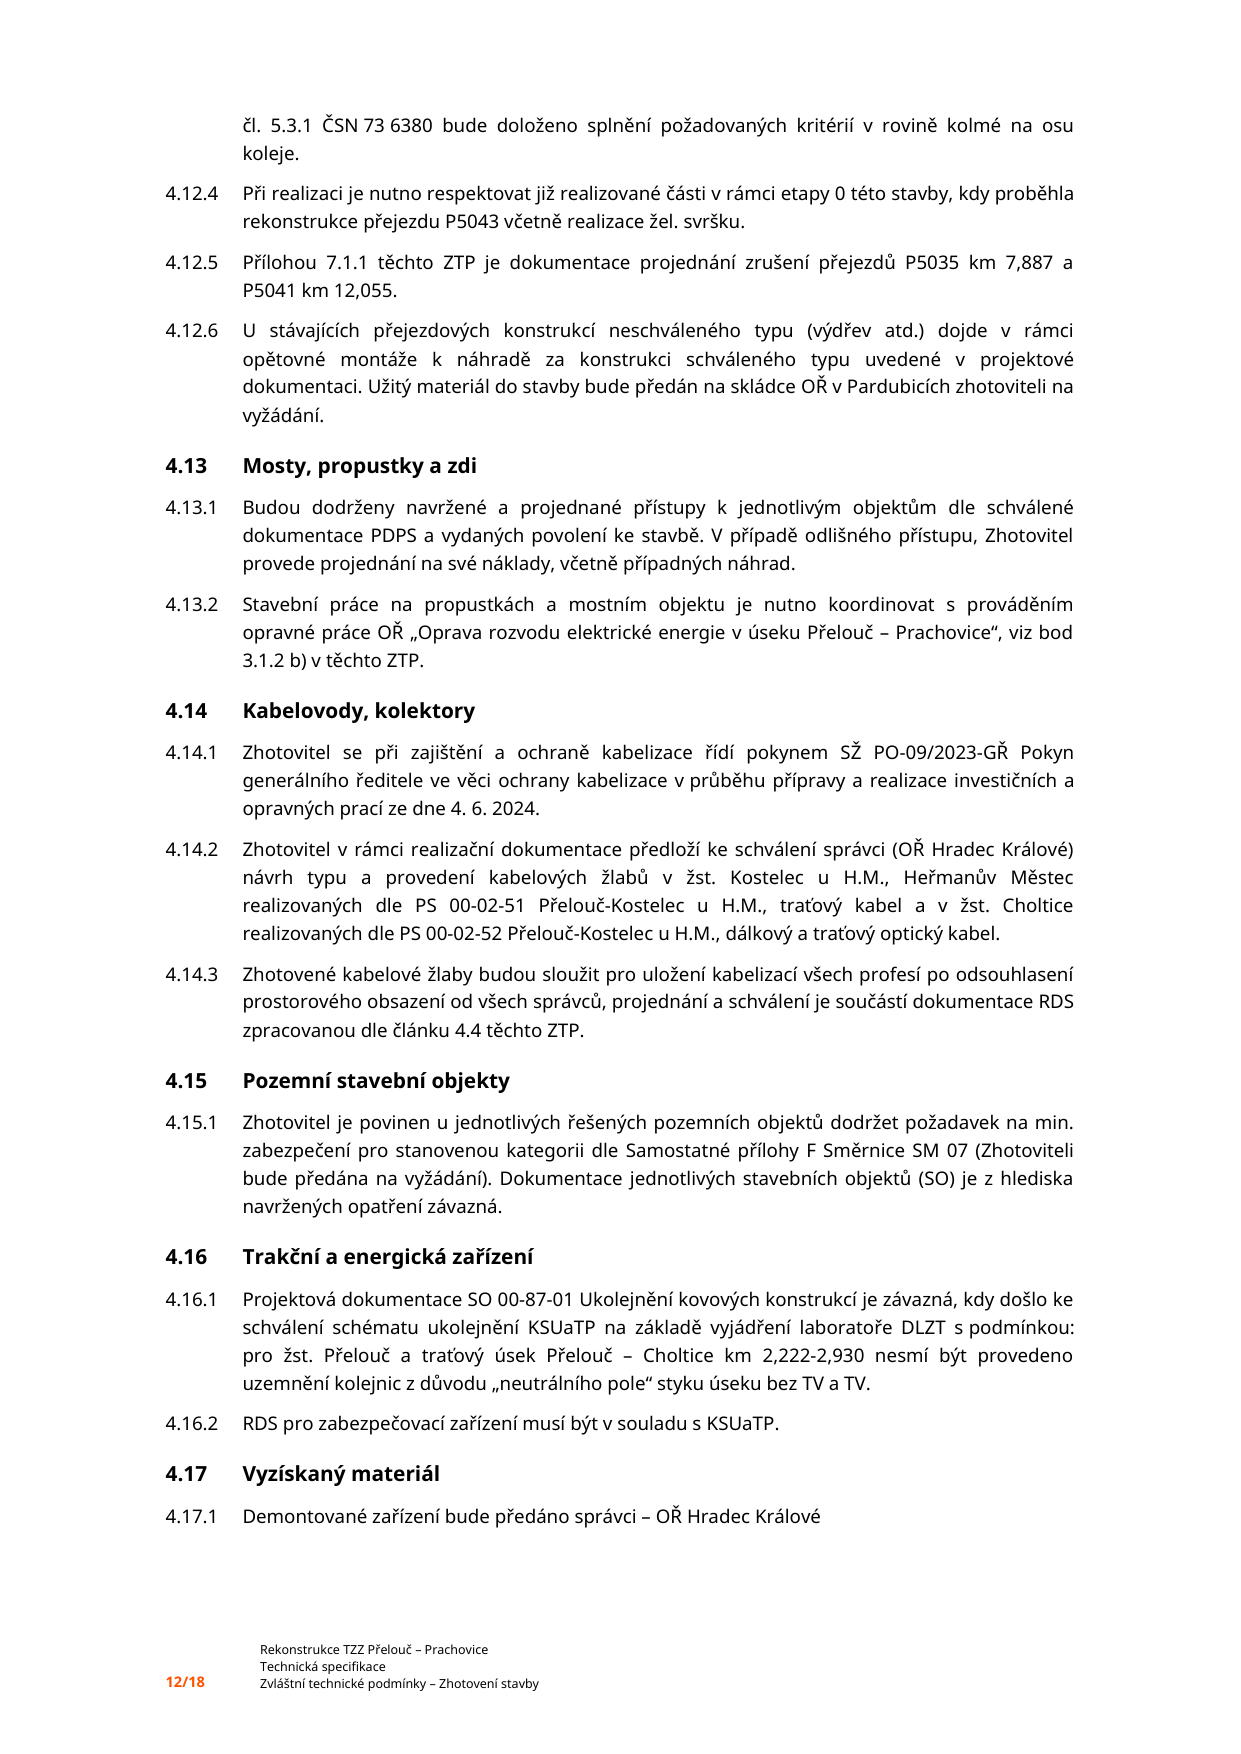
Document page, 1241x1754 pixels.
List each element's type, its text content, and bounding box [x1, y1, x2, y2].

text Zhotovitel se při zajištění a ochraně kabelizace řídí pokynem SŽ PO-09/2023-GŘ Pokyn generálního ředitele ve věci ochrany kabelizace v průběhu přípravy a realizace investičních a opravných prací ze dne 4. 6. 2024. [165, 740, 1075, 821]
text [165, 112, 1075, 166]
text RDS pro zabezpečovací zařízení musí být v souladu s KSUaTP. [165, 1411, 1075, 1436]
text Stavební práce na propustkách a mostním objektu je nutno koordinovat s prováděním opravné práce OŘ „Oprava rozvodu elektrické energie v úseku Přelouč – Prachovice“, viz bod 3.1.2 b) v těchto ZTP. [165, 591, 1075, 673]
text Budou dodrženy navržené a projednané přístupy k jednotlivým objektům dle schválené dokumentace PDPS a vydaných povolení ke stavbě. V případě odlišného přístupu, Zhotovitel provede projednání na své náklady, včetně případných náhrad. [165, 494, 1075, 576]
text Mosty, propustky a zdi [165, 451, 1075, 479]
text Zhotovené kabelové žlaby budou sloužit pro uložení kabelizací všech profesí po odsouhlasení prostorového obsazení od všech správců, projednání a schválení je součástí dokumentace RDS zpracovanou dle článku 4.4 těchto ZTP. [165, 961, 1075, 1042]
text Zhotovitel v rámci realizační dokumentace předloží ke schválení správci (OŘ Hradec Králové) návrh typu a provedení kabelových žlabů v žst. Kostelec u H.M., Heřmanův Městec realizovaných dle PS 00-02-51 Přelouč-Kostelec u H.M., traťový kabel a v žst. Choltice realizovaných dle PS 00-02-52 Přelouč-Kostelec u H.M., dálkový a traťový optický kabel. [165, 836, 1075, 946]
text Demontované zařízení bude předáno správci – OŘ Hradec Králové [165, 1503, 1075, 1529]
text Vyzískaný materiál [165, 1459, 1075, 1488]
text Zhotovitel je povinen u jednotlivých řešených pozemních objektů dodržet požadavek na min. zabezpečení pro stanovenou kategorii dle Samostatné přílohy F Směrnice SM 07 (Zhotoviteli bude předána na vyžádání). Dokumentace jednotlivých stavebních objektů (SO) je z hlediska navržených opatření závazná. [165, 1109, 1075, 1219]
text Kabelovody, kolektory [165, 696, 1075, 724]
text Při realizaci je nutno respektovat již realizované části v rámci etapy 0 této stavby, kdy proběhla rekonstrukce přejezdu P5043 včetně realizace žel. svršku. [165, 181, 1075, 234]
text Přílohou 7.1.1 těchto ZTP je dokumentace projednání zrušení přejezdů P5035 km 7,887 a P5041 km 12,055. [165, 249, 1075, 303]
text Pozemní stavební objekty [165, 1066, 1075, 1094]
text U stávajících přejezdových konstrukcí neschváleného typu (výdřev atd.) dojde v rámci opětovné montáže k náhradě za konstrukci schváleného typu uvedené v projektové dokumentaci. Užitý materiál do stavby bude předán na skládce OŘ v Pardubicích zhotoviteli na vyžádání. [165, 318, 1075, 427]
text Trakční a energická zařízení [165, 1242, 1075, 1271]
text Projektová dokumentace SO 00-87-01 Ukolejnění kovových konstrukcí je závazná, kdy došlo ke schválení schématu ukolejnění KSUaTP na základě vyjádření laboratoře DLZT s podmínkou: pro žst. Přelouč a traťový úsek Přelouč – Choltice km 2,222-2,930 nesmí být provedeno uzemnění kolejnic z důvodu „neutrálního pole“ styku úseku bez TV a TV. [165, 1286, 1075, 1396]
